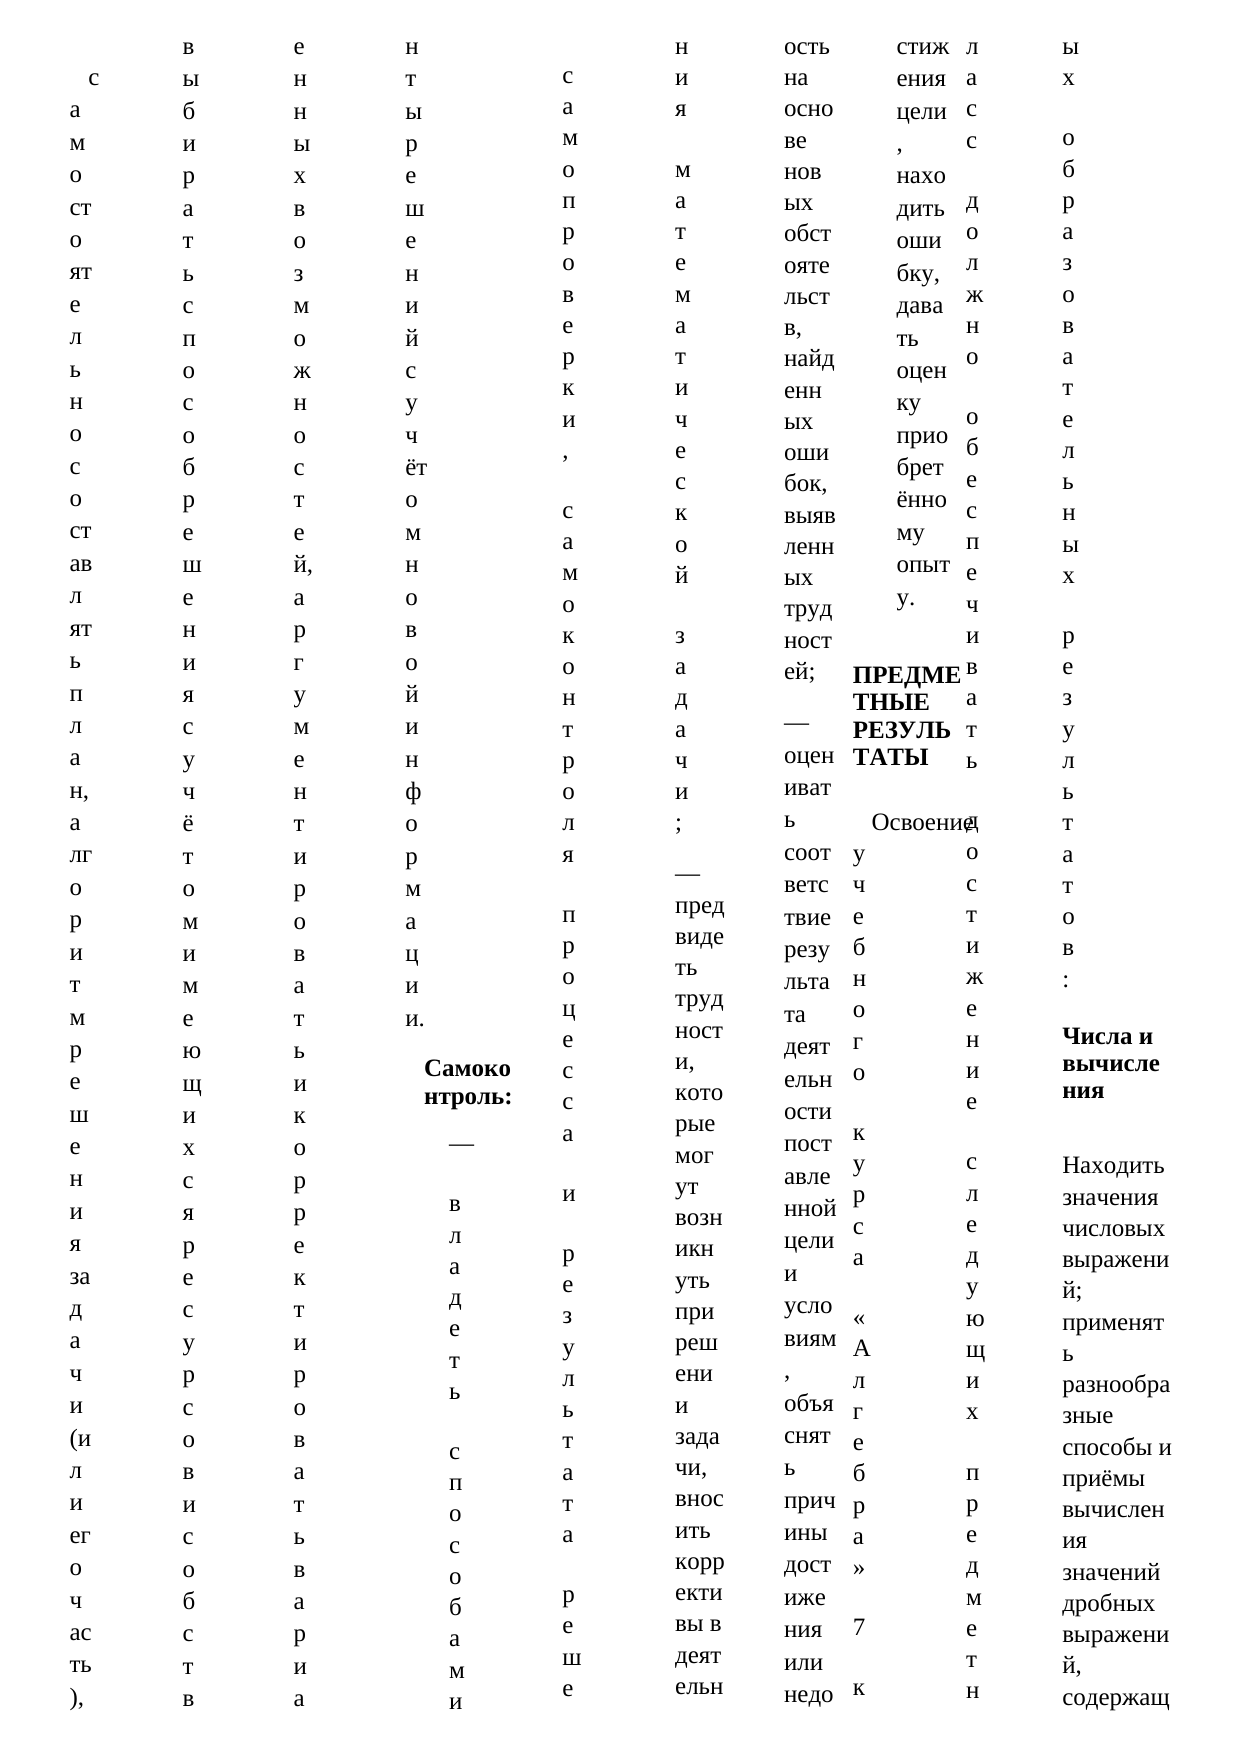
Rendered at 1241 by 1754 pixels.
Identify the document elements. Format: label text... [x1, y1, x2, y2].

text самостоятельно составлять план, алгоритм решения задачи (или его часть), выбирать способ решения с учётом имеющихся ресурсов и собственных возможностей, аргументировать и корректировать варианты решений с учётом новой информации. [293, 31, 315, 1712]
text самостоятельно составлять план, алгоритм решения задачи (или его часть), выбирать способ решения с учётом имеющихся ресурсов и собственных возможностей, аргументировать и корректировать варианты решений с учётом новой информации. [69, 62, 92, 1711]
text Самоконтроль: [424, 1055, 518, 1110]
text самостоятельно составлять план, алгоритм решения задачи (или его часть), выбирать способ решения с учётом имеющихся ресурсов и собственных возможностей, аргументировать и корректировать варианты решений с учётом новой информации. [182, 31, 203, 1712]
text — оценивать соответствие результата деятельности поставленной цели и условиям, объяснять причины достижения или недостижения цели, находить ошибку, давать оценку приобретённому опыту. [896, 31, 951, 611]
text — предвидеть трудности, которые могут возникнуть при решении задачи, вносить коррективы в деятельность на основе новых обстоятельств, найденных ошибок, выявленных трудностей; [784, 31, 838, 685]
text — оценивать соответствие результата деятельности поставленной цели и условиям, объяснять причины достижения или недостижения цели, находить ошибку, давать оценку приобретённому опыту. [784, 707, 838, 1708]
text самостоятельно составлять план, алгоритм решения задачи (или его часть), выбирать способ решения с учётом имеющихся ресурсов и собственных возможностей, аргументировать и корректировать варианты решений с учётом новой информации. [405, 31, 428, 1032]
text Числа и вычисления [1062, 1022, 1172, 1104]
text ПРЕДМЕТНЫЕ РЕЗУЛЬТАТЫ [853, 661, 966, 771]
text — предвидеть трудности, которые могут возникнуть при решении задачи, вносить коррективы в деятельность на основе новых обстоятельств, найденных ошибок, выявленных трудностей; [675, 858, 725, 1700]
